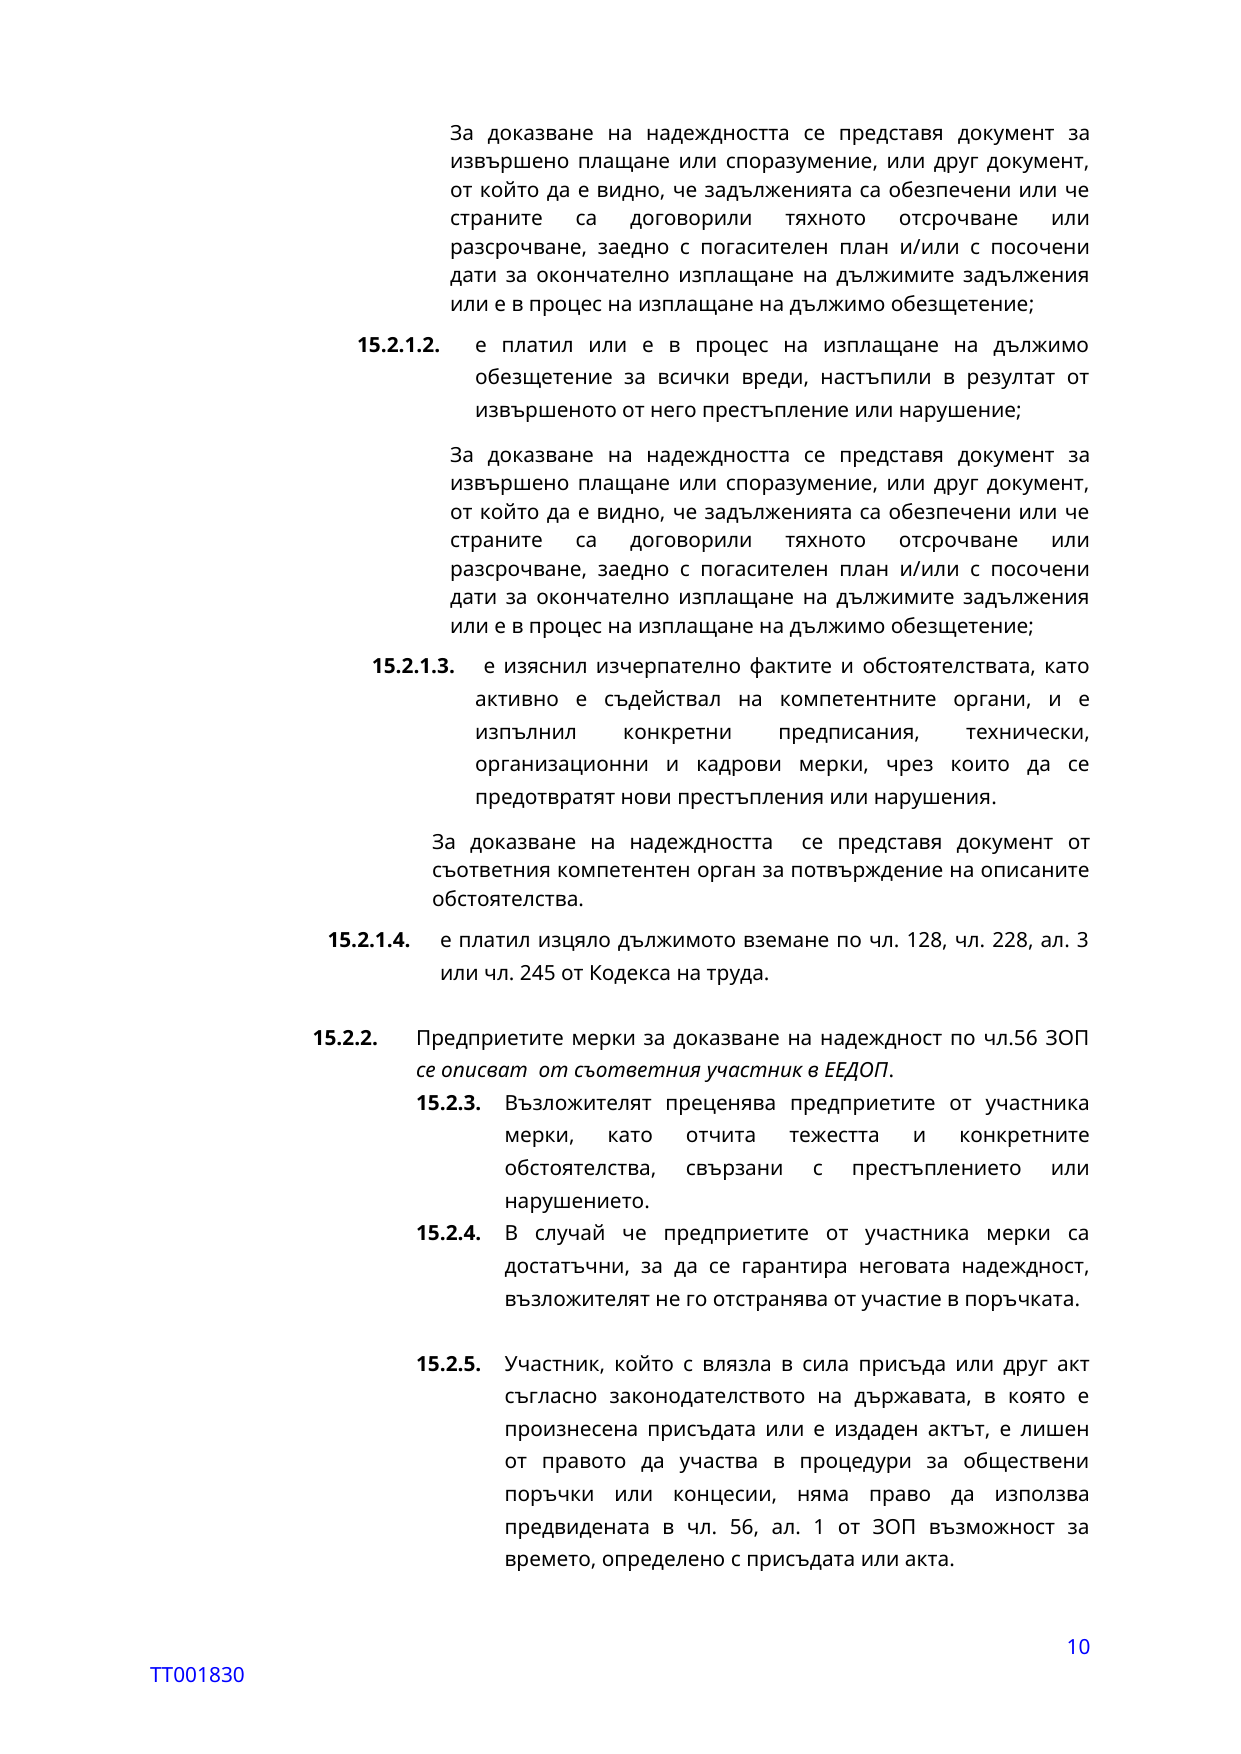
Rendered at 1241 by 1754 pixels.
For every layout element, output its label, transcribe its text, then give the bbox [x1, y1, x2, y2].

text За доказване на надеждността се представя документ от съответния компетентен орган за потвърждение на описаните обстоятелства. [357, 827, 1090, 912]
list Възложителят преценява предприетите от участника мерки, като отчита тежестта и конкретните обстоятелства, свързани с престъплението или нарушението. [416, 1088, 1090, 1214]
list е платил или е в процес на изплащане на дължимо обезщетение за всички вреди, настъпили в резултат от извършеното от него престъпление или нарушение; [357, 330, 1090, 423]
text За доказване на надеждността се представя документ за извършено плащане или споразумение, или друг документ, от който да е видно, че задълженията са обезпечени или че страните са договорили тяхното отсрочване или разсрочване, заедно с погасителен план и/или с посочени дати за окончателно изплащане на дължимите задължения или е в процес на изплащане на дължимо обезщетение; [450, 118, 1090, 317]
list Предприетите мерки за доказване на надеждност по чл.56 ЗОП се описват от съответния участник в ЕЕДОП. [312, 1023, 1090, 1084]
list е изяснил изчерпателно фактите и обстоятелствата, като активно е съдействал на компетентните органи, и е изпълнил конкретни предписания, технически, организационни и кадрови мерки, чрез които да се предотвратят нови престъпления или нарушения. [372, 652, 1090, 811]
text За доказване на надеждността се представя документ за извършено плащане или споразумение, или друг документ, от който да е видно, че задълженията са обезпечени или че страните са договорили тяхното отсрочване или разсрочване, заедно с погасителен план и/или с посочени дати за окончателно изплащане на дължимите задължения или е в процес на изплащане на дължимо обезщетение; [375, 440, 1090, 639]
list Участник, който с влязла в сила присъда или друг акт съгласно законодателството на държавата, в която е произнесена присъдата или е издаден актът, е лишен от правото да участва в процедури за обществени поръчки или концесии, няма право да използва предвидената в чл. 56, ал. 1 от ЗОП възможност за времето, определено с присъдата или акта. [416, 1349, 1090, 1573]
list В случай че предприетите от участника мерки са достатъчни, за да се гарантира неговата надеждност, възложителят не го отстранява от участие в поръчката. [416, 1218, 1090, 1312]
list е платил изцяло дължимото вземане по чл. 128, чл. 228, ал. 3 или чл. 245 от Кодекса на труда. [327, 925, 1090, 986]
